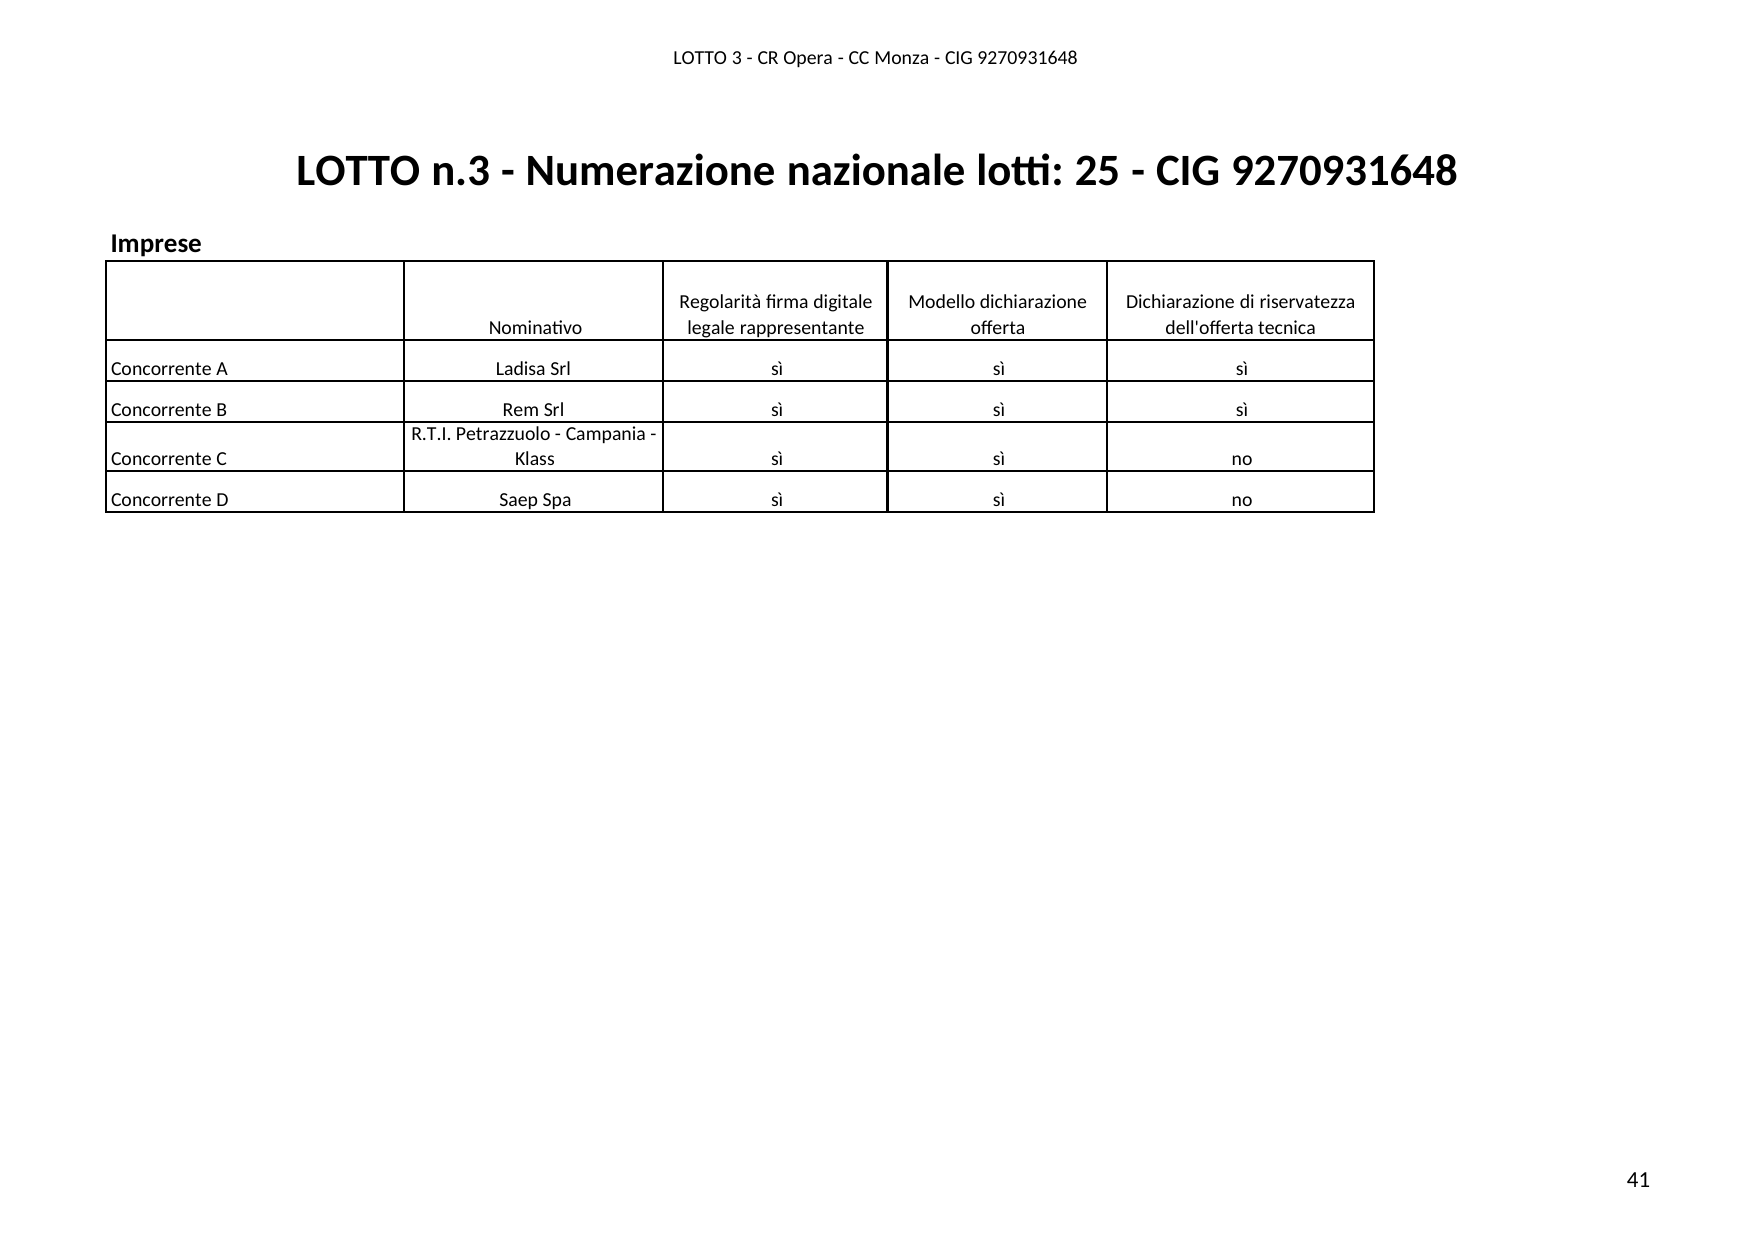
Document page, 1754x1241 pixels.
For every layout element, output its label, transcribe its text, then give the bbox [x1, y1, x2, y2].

table_header Nominativo [405, 262, 662, 339]
table_cell sì [1108, 341, 1373, 380]
table_header Regolarità firma digitale legale rappresentante [664, 262, 886, 339]
table_cell sì [889, 382, 1106, 421]
table_cell no [1108, 472, 1373, 511]
table_cell sì [889, 423, 1106, 470]
table_cell sì [664, 423, 886, 470]
table_cell sì [664, 472, 886, 511]
table_cell sì [889, 341, 1106, 380]
table_cell Concorrente A [107, 341, 403, 380]
table_cell Saep Spa [405, 472, 662, 511]
table_cell sì [889, 472, 1106, 511]
table_cell Concorrente C [107, 423, 403, 470]
table_cell sì [664, 382, 886, 421]
subtitle LOTTO n.3 - Numerazione nazionale lotti: 25 - CIG 9270931648 [275, 142, 1479, 197]
table_header Dichiarazione di riservatezza dell'offerta tecnica [1108, 262, 1373, 339]
table_cell Concorrente D [107, 472, 403, 511]
table_cell Ladisa Srl [405, 341, 662, 380]
table_cell no [1108, 423, 1373, 470]
table_header Modello dichiarazione offerta [889, 262, 1106, 339]
table_header [107, 262, 403, 339]
table_cell Concorrente B [107, 382, 403, 421]
table_cell sì [1108, 382, 1373, 421]
table_cell Rem Srl [405, 382, 662, 421]
table_cell R.T.I. Petrazzuolo - Campania - Klass [405, 423, 662, 470]
text Imprese [110, 226, 1656, 259]
table_cell sì [664, 341, 886, 380]
